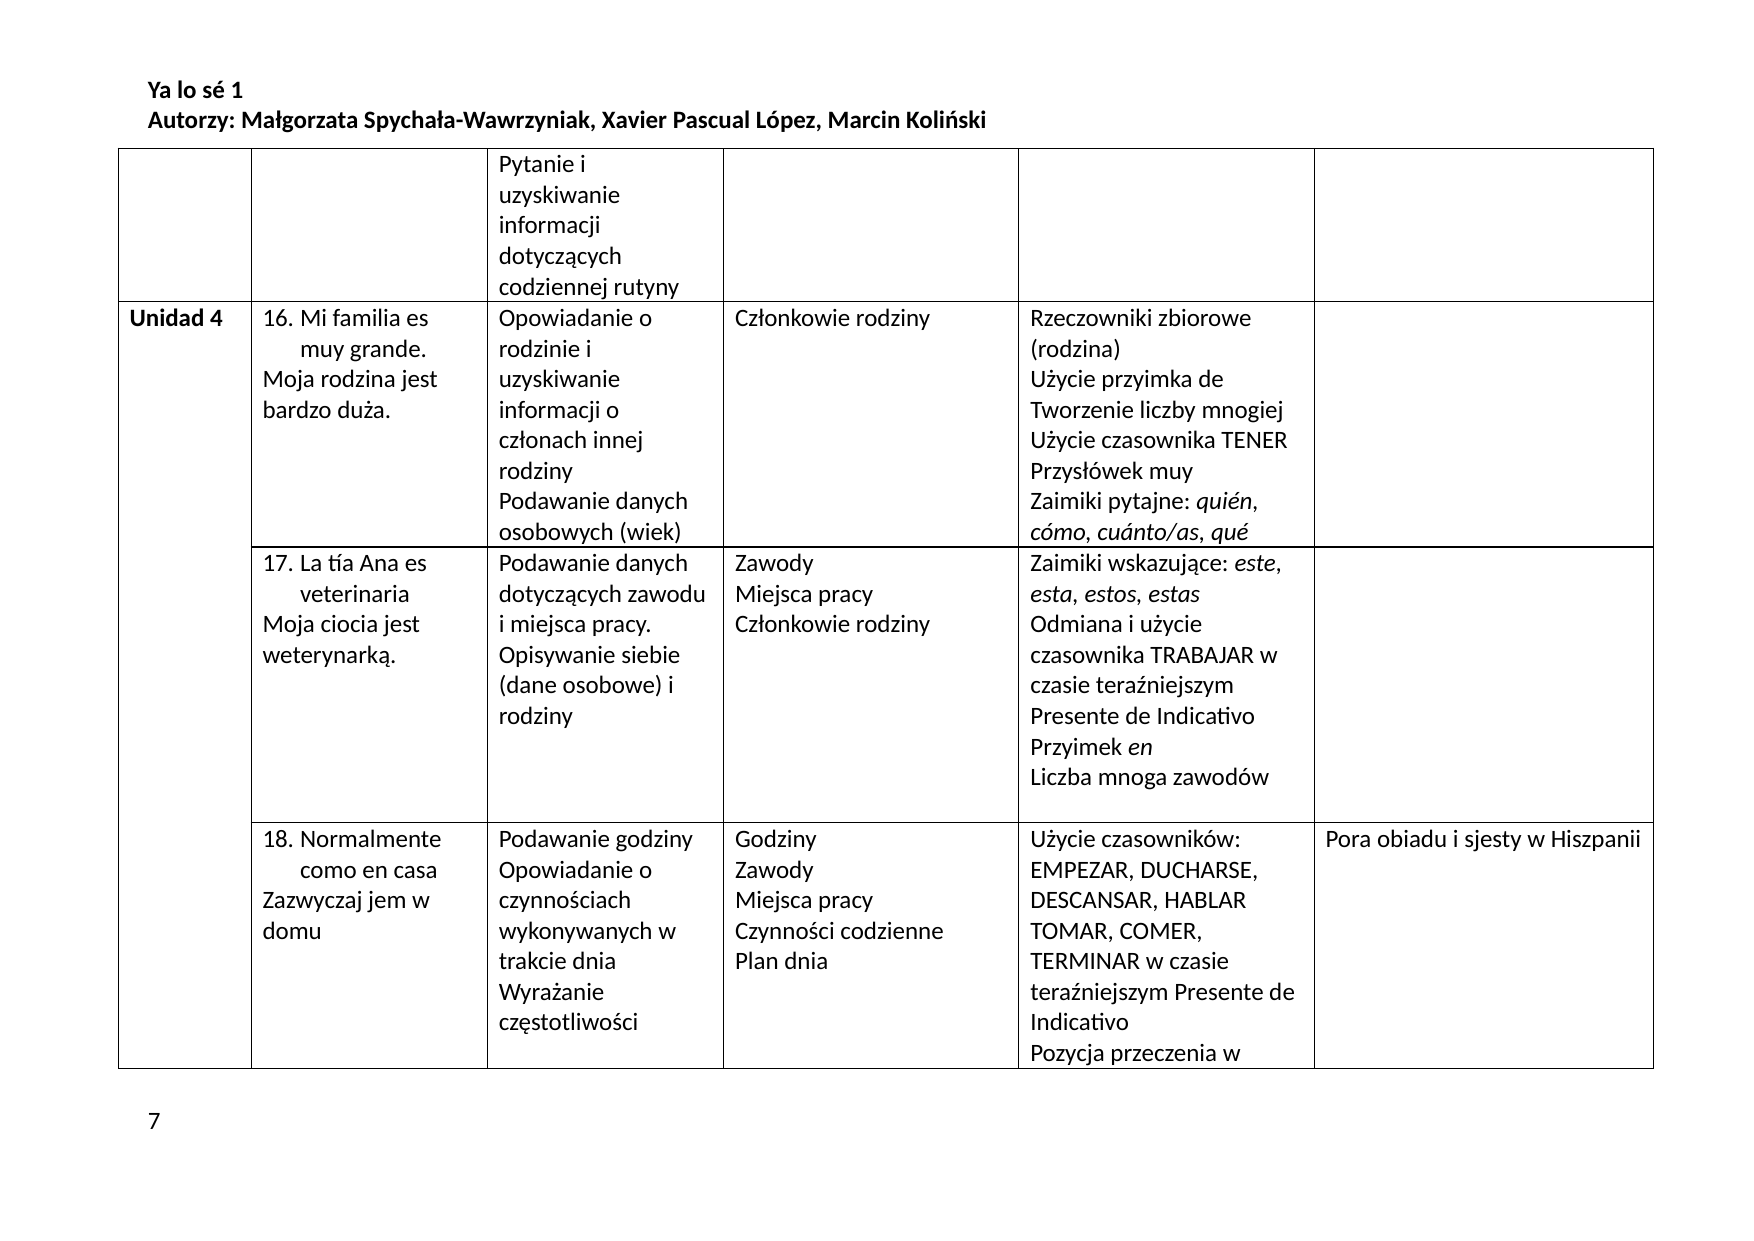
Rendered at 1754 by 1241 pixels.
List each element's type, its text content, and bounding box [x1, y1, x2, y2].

table_cell Zaimiki wskazujące: este, esta, estos, estas Odmiana i użycie czasownika TRABAJAR w czasie teraźniejszym Presente de Indicativo Przyimek en Liczba mnoga zawodów [1019, 548, 1314, 822]
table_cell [252, 149, 487, 301]
table_cell Mi familia es muy grande. Moja rodzina jest bardzo duża. [252, 302, 487, 546]
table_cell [1315, 149, 1653, 301]
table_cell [1315, 823, 1653, 1067]
table_cell [1315, 302, 1653, 546]
table_cell La tía Ana es veterinaria Moja ciocia jest weterynarką. [252, 548, 487, 822]
table_cell Opowiadanie o rodzinie i uzyskiwanie informacji o członach innej rodziny Podawanie danych osobowych (wiek) [488, 302, 723, 546]
table_cell Rzeczowniki zbiorowe (rodzina) Użycie przyimka de Tworzenie liczby mnogiej Użycie czasownika TENER Przysłówek muy Zaimiki pytajne: quién, cómo, cuánto/as, qué [1019, 302, 1314, 546]
table_cell Zawody Miejsca pracy Członkowie rodziny [724, 548, 1018, 822]
table_cell Unidad 4 [119, 302, 251, 1067]
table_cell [1019, 823, 1314, 1067]
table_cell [488, 823, 723, 1067]
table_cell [724, 149, 1018, 301]
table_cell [1019, 149, 1314, 301]
table_cell Podawanie danych dotyczących zawodu i miejsca pracy. Opisywanie siebie (dane osobowe) i rodziny [488, 548, 723, 822]
table_cell Członkowie rodziny [724, 302, 1018, 546]
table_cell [488, 149, 723, 301]
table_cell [252, 823, 487, 1067]
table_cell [724, 823, 1018, 1067]
table_cell [1315, 548, 1653, 822]
